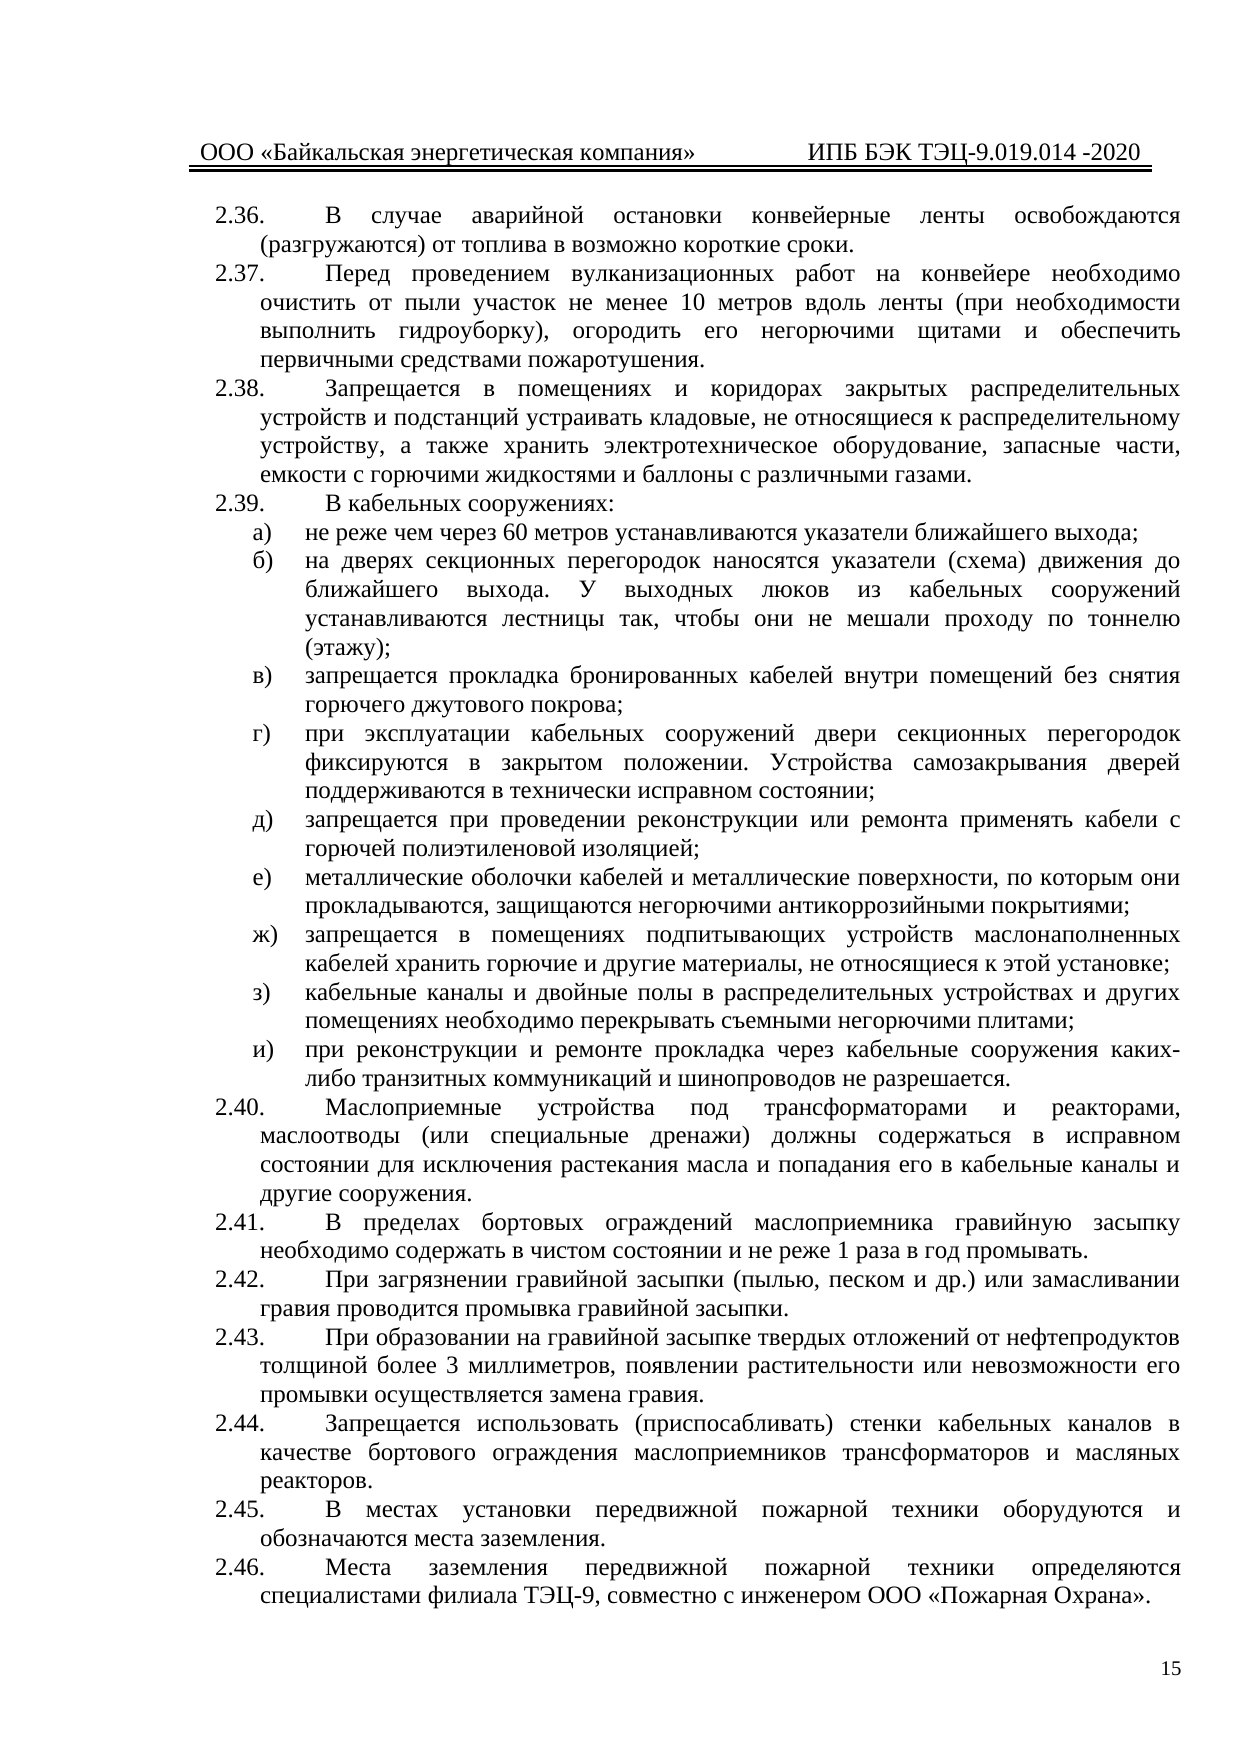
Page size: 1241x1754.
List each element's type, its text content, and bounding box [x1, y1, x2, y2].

list Места заземления передвижной пожарной техники определяются специалистами филиала ТЭЦ-9, совместно с инженером ООО «Пожарная Охрана». [215, 1552, 1181, 1609]
list металлические оболочки кабелей и металлические поверхности, по которым они прокладываются, защищаются негорючими антикоррозийными покрытиями; [252, 862, 1181, 919]
list В пределах бортовых ограждений маслоприемника гравийную засыпку необходимо содержать в чистом состоянии и не реже 1 раза в год промывать. [215, 1207, 1181, 1264]
list При образовании на гравийной засыпке твердых отложений от нефтепродуктов толщиной более 3 миллиметров, появлении растительности или невозможности его промывки осуществляется замена гравия. [215, 1322, 1181, 1408]
list При загрязнении гравийной засыпки (пылью, песком и др.) или замасливании гравия проводится промывка гравийной засыпки. [215, 1264, 1181, 1322]
list при эксплуатации кабельных сооружений двери секционных перегородок фиксируются в закрытом положении. Устройства самозакрывания дверей поддерживаются в технически исправном состоянии; [252, 718, 1181, 804]
list Маслоприемные устройства под трансформаторами и реакторами, маслоотводы (или специальные дренажи) должны содержаться в исправном состоянии для исключения растекания масла и попадания его в кабельные каналы и другие сооружения. [215, 1092, 1181, 1207]
list на дверях секционных перегородок наносятся указатели (схема) движения до ближайшего выхода. У выходных люков из кабельных сооружений устанавливаются лестницы так, чтобы они не мешали проходу по тоннелю (этажу); [252, 545, 1181, 660]
list В случае аварийной остановки конвейерные ленты освобождаются (разгружаются) от топлива в возможно короткие сроки. [215, 200, 1181, 258]
list В местах установки передвижной пожарной техники оборудуются и обозначаются места заземления. [215, 1494, 1181, 1552]
list запрещается в помещениях подпитывающих устройств маслонаполненных кабелей хранить горючие и другие материалы, не относящиеся к этой установке; [252, 919, 1181, 977]
list при реконструкции и ремонте прокладка через кабельные сооружения каких-либо транзитных коммуникаций и шинопроводов не разрешается. [252, 1034, 1181, 1092]
list Запрещается в помещениях и коридорах закрытых распределительных устройств и подстанций устраивать кладовые, не относящиеся к распределительному устройству, а также хранить электротехническое оборудование, запасные части, емкости с горючими жидкостями и баллоны с различными газами. [215, 373, 1181, 488]
list Перед проведением вулканизационных работ на конвейере необходимо очистить от пыли участок не менее 10 метров вдоль ленты (при необходимости выполнить гидроуборку), огородить его негорючими щитами и обеспечить первичными средствами пожаротушения. [215, 258, 1181, 373]
list запрещается прокладка бронированных кабелей внутри помещений без снятия горючего джутового покрова; [252, 660, 1181, 718]
list В кабельных сооружениях: [215, 488, 1181, 517]
list запрещается при проведении реконструкции или ремонта применять кабели с горючей полиэтиленовой изоляцией; [252, 804, 1181, 862]
list Запрещается использовать (приспосабливать) стенки кабельных каналов в качестве бортового ограждения маслоприемников трансформаторов и масляных реакторов. [215, 1408, 1181, 1494]
list кабельные каналы и двойные полы в распределительных устройствах и других помещениях необходимо перекрывать съемными негорючими плитами; [252, 977, 1181, 1034]
list не реже чем через 60 метров устанавливаются указатели ближайшего выхода; [252, 517, 1181, 545]
